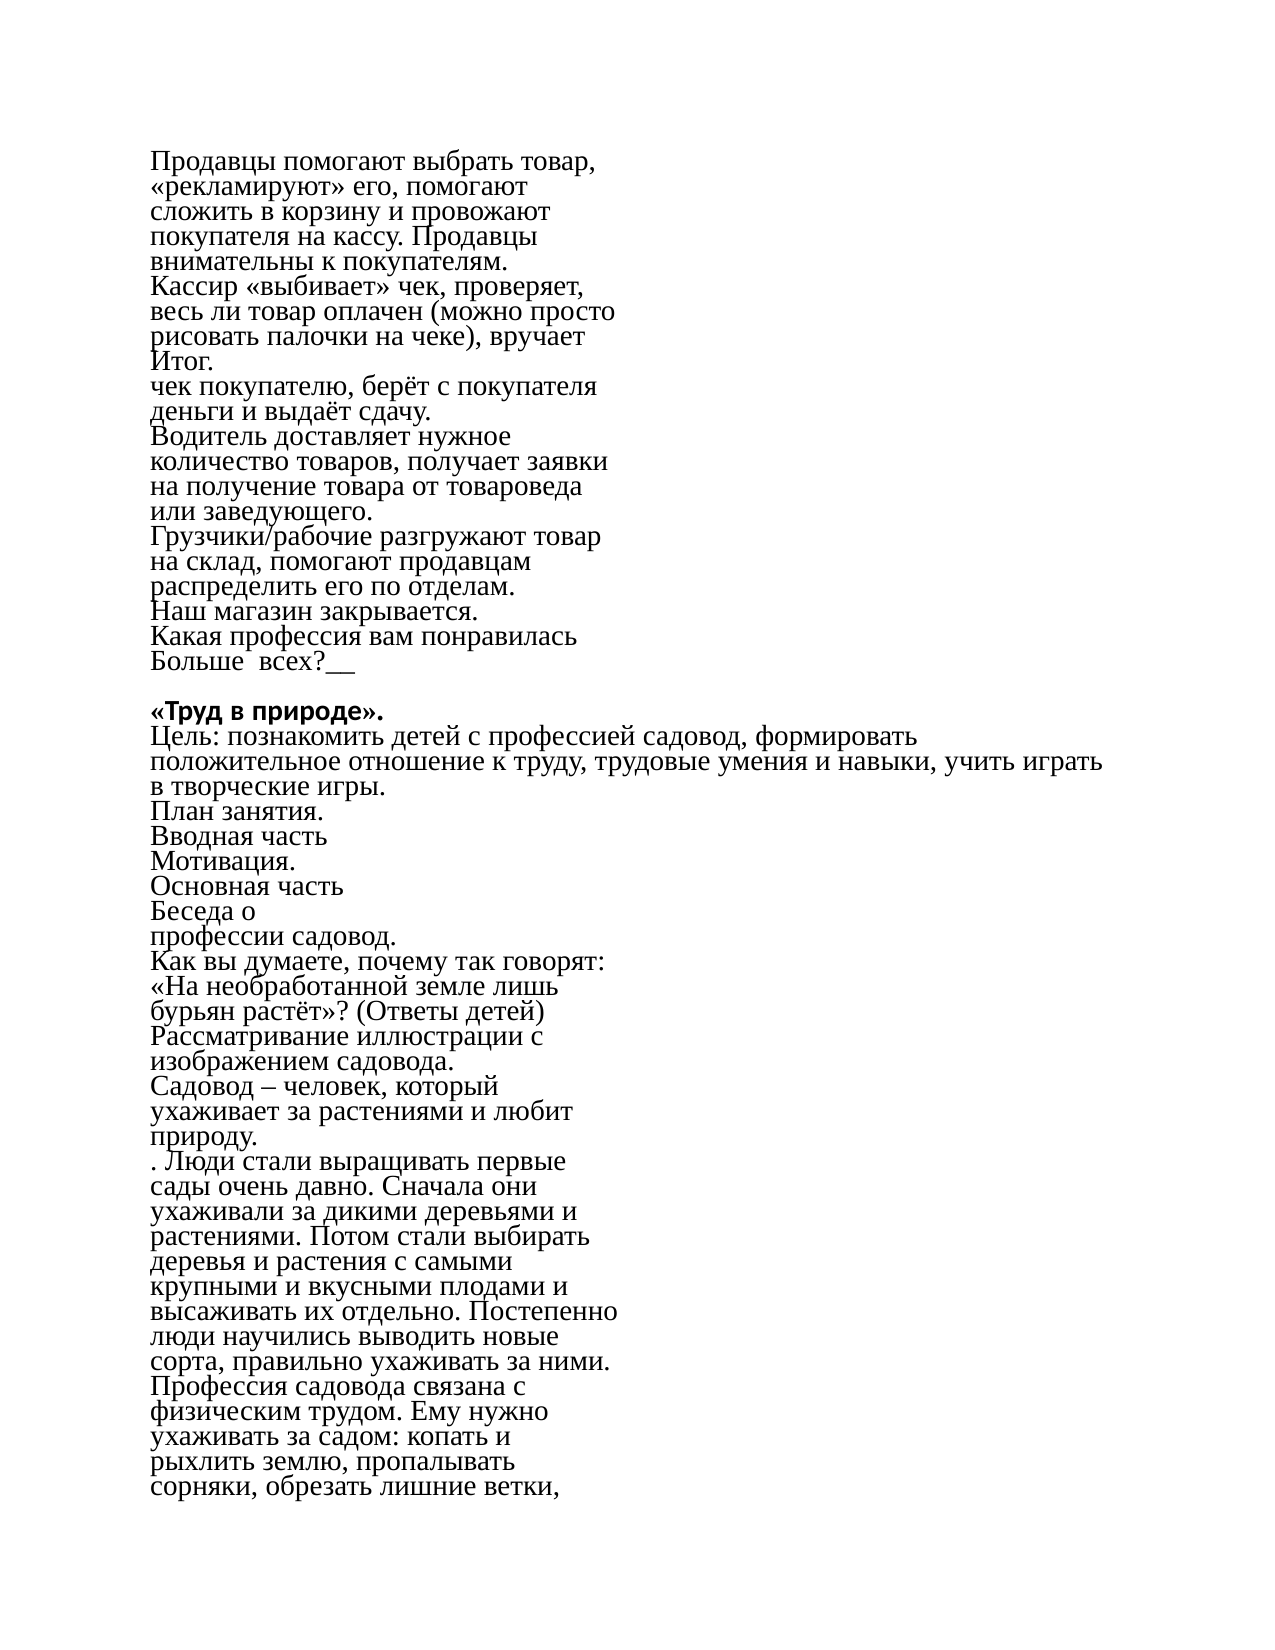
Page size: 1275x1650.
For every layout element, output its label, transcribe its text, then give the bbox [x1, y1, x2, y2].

text сорняки, обрезать лишние ветки, [150, 1475, 1125, 1500]
text План занятия. [150, 800, 1125, 825]
text весь ли товар оплачен (можно просто [150, 300, 437, 325]
text профессии садовод. [150, 925, 202, 950]
text крупными и вкусными плодами и [150, 1275, 1125, 1300]
text Мотивация. [150, 850, 1125, 875]
text положительное отношение к труду, трудовые умения и навыки, учить играть [150, 750, 1125, 775]
text Цель: познакомить детей с профессией садовод, формировать [150, 725, 540, 750]
text Цель: познакомить детей с профессией садовод, формировать [766, 725, 1125, 750]
text деньги и выдаёт сдачу. [150, 400, 1125, 425]
text рыхлить землю, пропалывать [150, 1450, 1125, 1475]
text рисовать палочки на чеке), вручает [150, 325, 1125, 350]
text Цель: познакомить детей с профессией садовод, формировать [543, 725, 763, 750]
text «Труд в природе». [150, 700, 1125, 725]
text растениями. Потом стали выбирать [150, 1225, 1125, 1250]
text Итог. [150, 350, 1125, 375]
text Какая профессия вам понравилась [150, 625, 282, 650]
text Грузчики/рабочие разгружают товар [150, 525, 1125, 550]
text в творческие игры. [150, 775, 1125, 800]
text Наш магазин закрывается. [150, 600, 1125, 625]
text ухаживали за дикими деревьями и [150, 1200, 1125, 1225]
text профессии садовод. [205, 925, 1125, 950]
text физическим трудом. Ему нужно [161, 1400, 1125, 1425]
text Садовод – человек, который [150, 1075, 1125, 1100]
text «рекламируют» его, помогают [150, 175, 1125, 200]
text сады очень давно. Сначала они [150, 1175, 1125, 1200]
text на склад, помогают продавцам [150, 550, 1125, 575]
text весь ли товар оплачен (можно просто [434, 300, 1125, 325]
text сорта, правильно ухаживать за ними. [150, 1350, 1125, 1375]
text Беседа о [150, 900, 1125, 925]
text бурьян растёт»? (Ответы детей) [150, 1000, 363, 1025]
text внимательны к покупателям. [150, 250, 1125, 275]
text Вводная часть [150, 825, 1125, 850]
text Какая профессия вам понравилась [285, 625, 1125, 650]
text Основная часть [150, 875, 1125, 900]
text Профессия садовода связана с [211, 1375, 1125, 1400]
text или заведующего. [150, 500, 1125, 525]
text ухаживает за растениями и любит [150, 1100, 1125, 1125]
text ухаживать за садом: копать и [150, 1425, 1125, 1450]
text люди научились выводить новые [150, 1325, 1125, 1350]
text Как вы думаете, почему так говорят: [150, 950, 1125, 975]
text «На необработанной земле лишь [150, 975, 1125, 1000]
text чек покупателю, берёт с покупателя [150, 375, 1125, 400]
text Больше всех?__ [150, 650, 1125, 675]
text Кассир «выбивает» чек, проверяет, [150, 275, 1125, 300]
text Рассматривание иллюстрации с [150, 1025, 1125, 1050]
text бурьян растёт»? (Ответы детей) [360, 1000, 1125, 1025]
text деревья и растения с самыми [150, 1250, 1125, 1275]
text Водитель доставляет нужное [150, 425, 1125, 450]
text покупателя на кассу. Продавцы [150, 225, 1125, 250]
text . Люди стали выращивать первые [150, 1150, 1125, 1175]
text изображением садовода. [150, 1050, 1125, 1075]
text природу. [150, 1125, 1125, 1150]
text распределить его по отделам. [150, 575, 1125, 600]
text на получение товара от товароведа [150, 475, 1125, 500]
text высаживать их отдельно. Постепенно [150, 1300, 1125, 1325]
text количество товаров, получает заявки [150, 450, 1125, 475]
text сложить в корзину и провожают [150, 200, 1125, 225]
text Продавцы помогают выбрать товар, [150, 150, 1125, 175]
